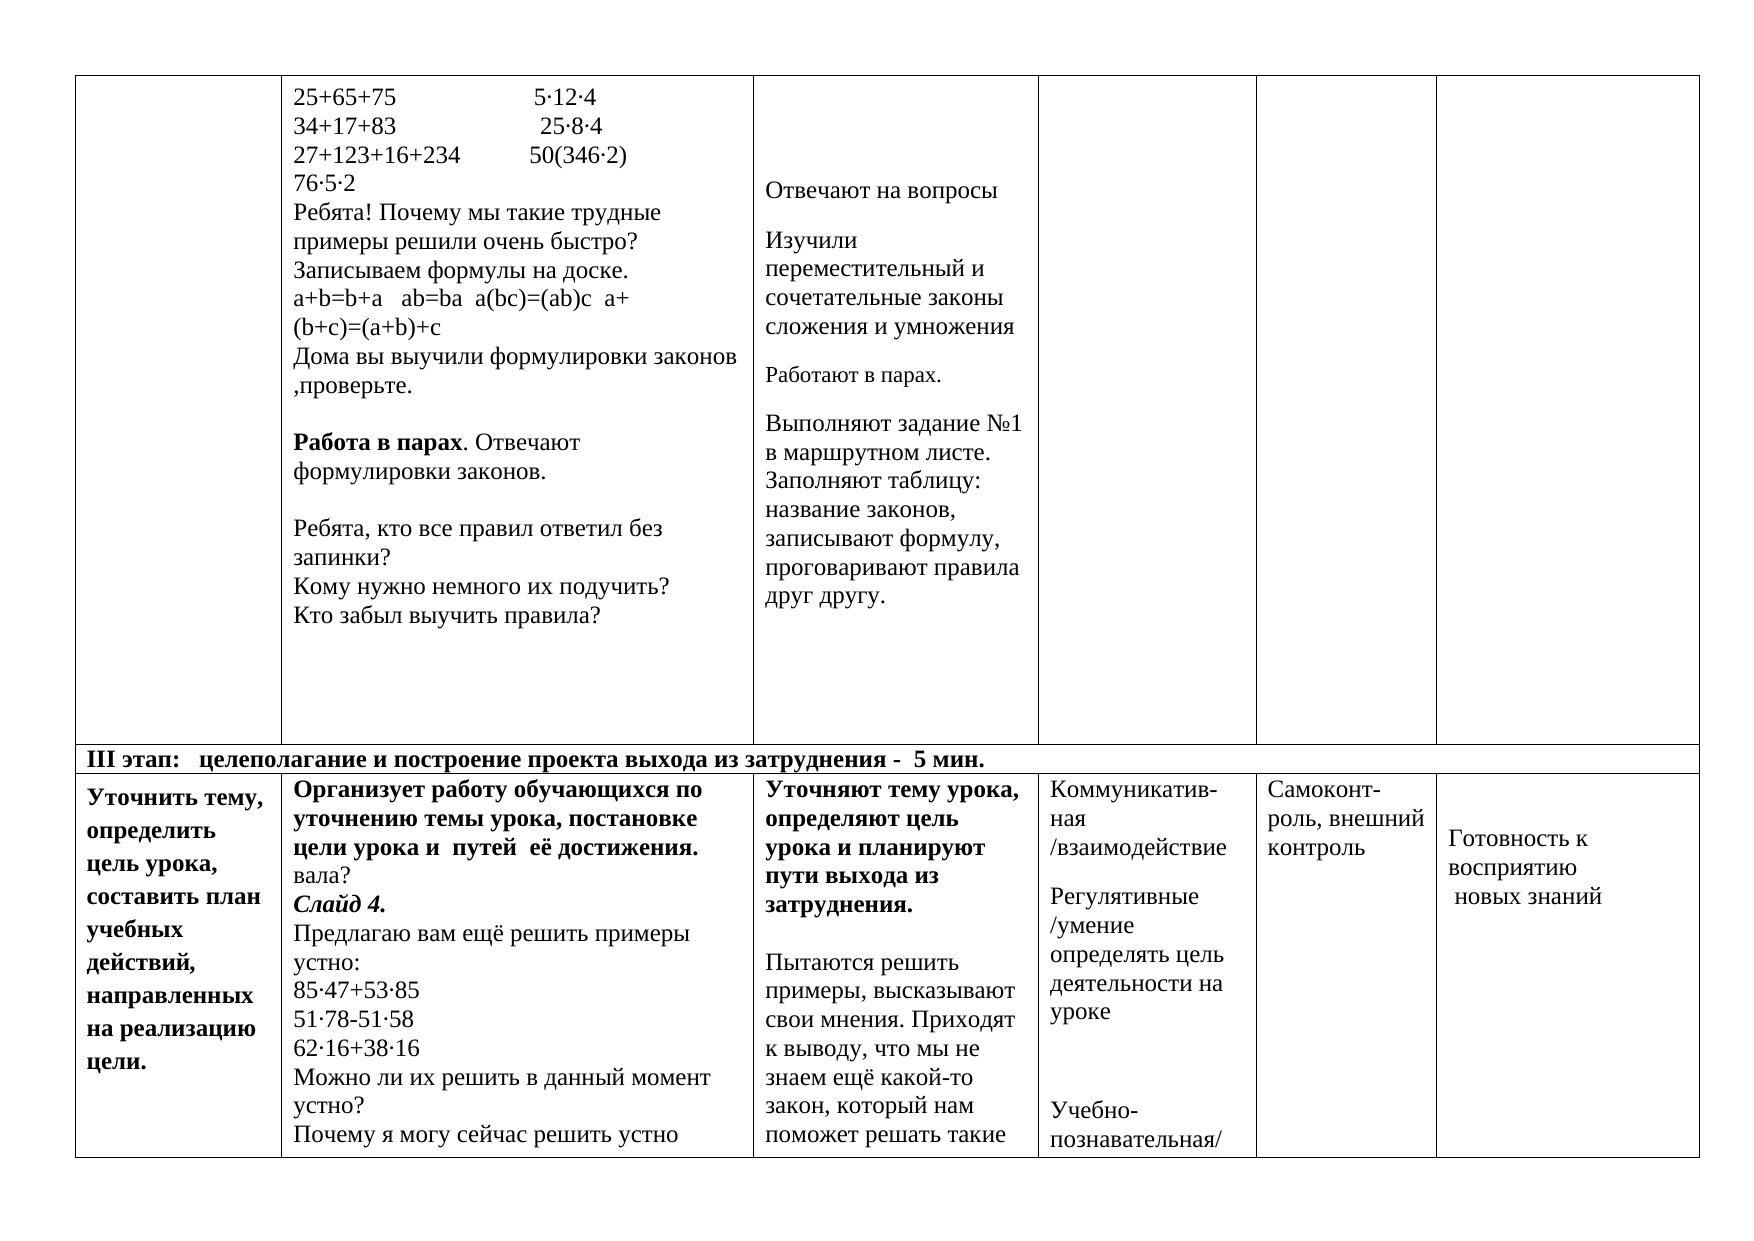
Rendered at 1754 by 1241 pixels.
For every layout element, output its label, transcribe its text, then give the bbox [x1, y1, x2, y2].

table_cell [1437, 774, 1699, 1157]
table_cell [1437, 76, 1699, 743]
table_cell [76, 76, 281, 743]
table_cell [282, 76, 753, 743]
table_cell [754, 76, 1038, 743]
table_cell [1257, 76, 1436, 743]
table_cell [1257, 774, 1436, 1157]
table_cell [1039, 76, 1256, 743]
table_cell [282, 774, 753, 1157]
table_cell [1039, 774, 1256, 1157]
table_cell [754, 774, 1038, 1157]
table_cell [76, 774, 281, 1157]
table_cell III этап: целеполагание и построение проекта выхода из затруднения - 5 мин. [76, 745, 1699, 773]
